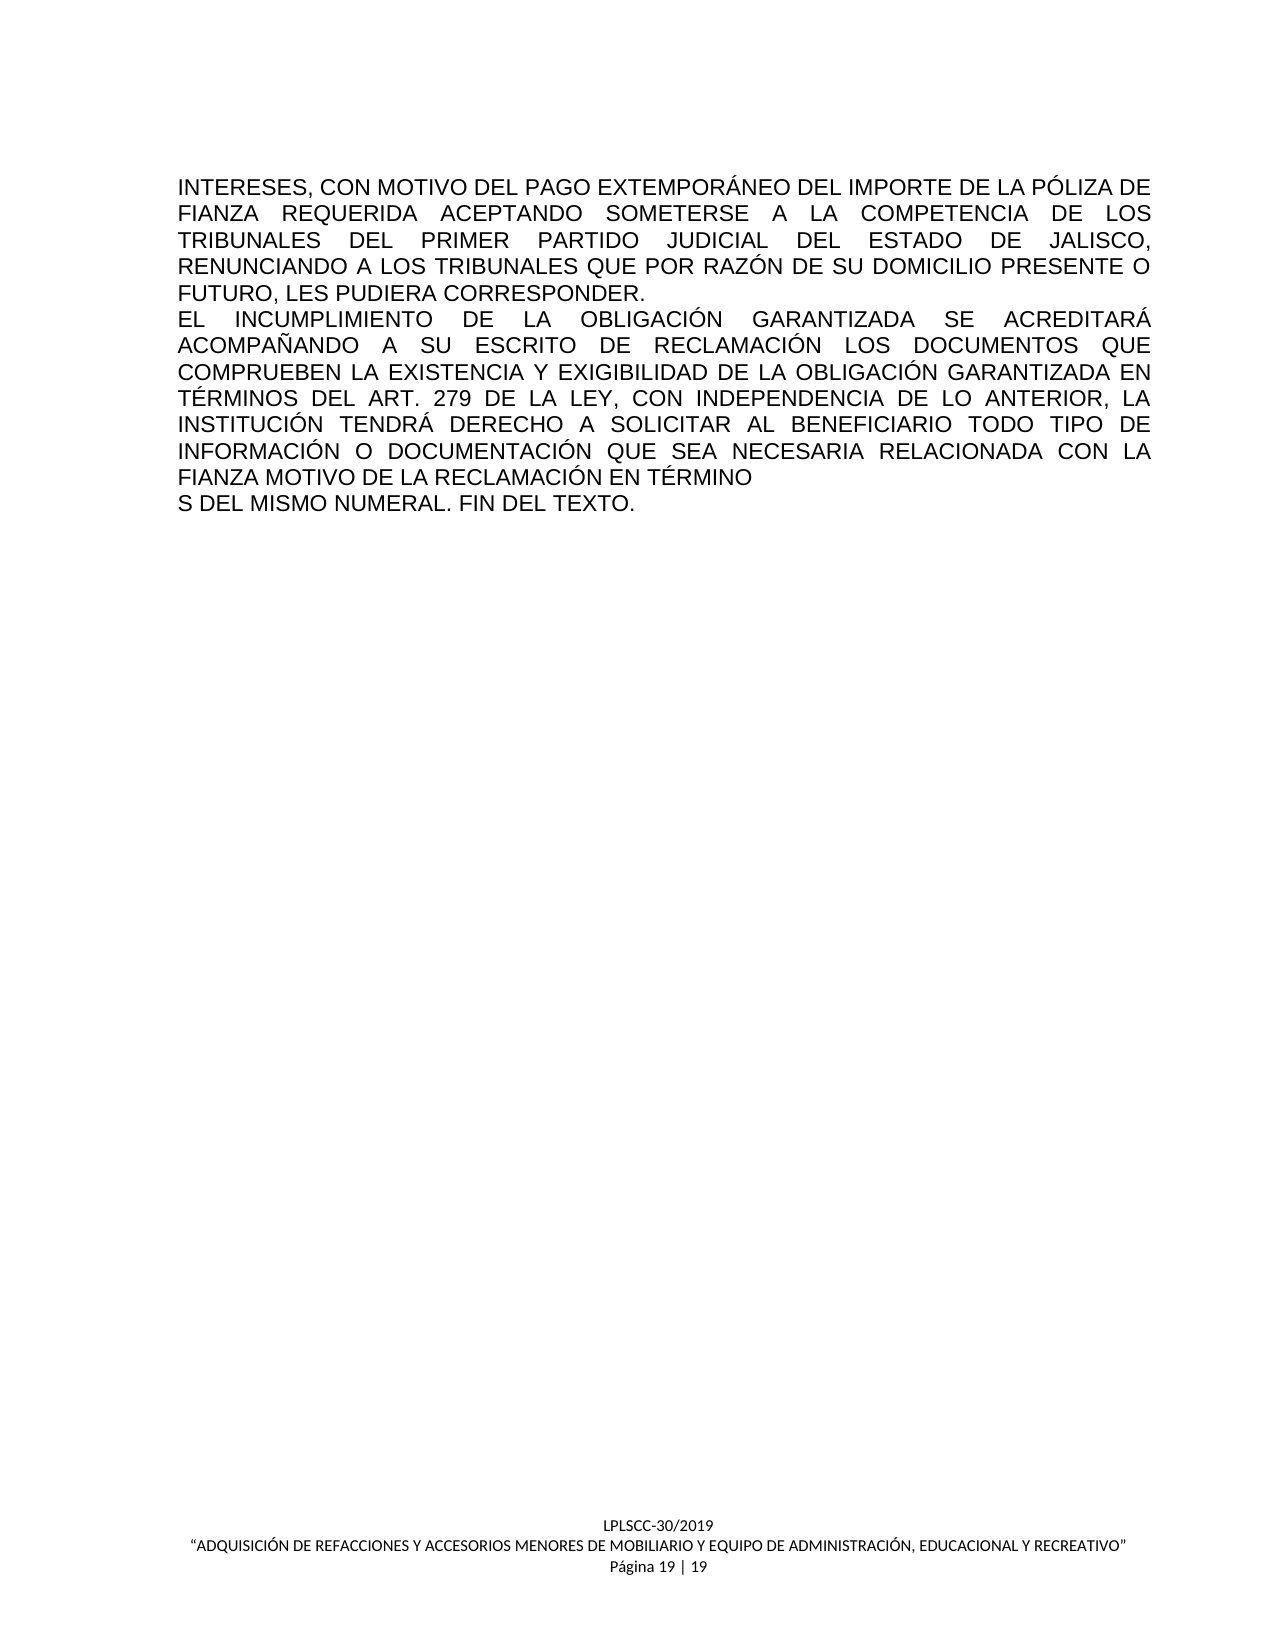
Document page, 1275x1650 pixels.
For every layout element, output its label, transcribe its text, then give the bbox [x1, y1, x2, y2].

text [177, 174, 1152, 306]
text EL INCUMPLIMIENTO DE LA OBLIGACIÓN GARANTIZADA SE ACREDITARÁ ACOMPAÑANDO A SU ESCRITO DE RECLAMACIÓN LOS DOCUMENTOS QUE COMPRUEBEN LA EXISTENCIA Y EXIGIBILIDAD DE LA OBLIGACIÓN GARANTIZADA EN TÉRMINOS DEL ART. 279 DE LA LEY, CON INDEPENDENCIA DE LO ANTERIOR, LA INSTITUCIÓN TENDRÁ DERECHO A SOLICITAR AL BENEFICIARIO TODO TIPO DE INFORMACIÓN O DOCUMENTACIÓN QUE SEA NECESARIA RELACIONADA CON LA FIANZA MOTIVO DE LA RECLAMACIÓN EN TÉRMINO [177, 306, 1152, 490]
text S DEL MISMO NUMERAL. FIN DEL TEXTO. [177, 490, 1152, 517]
